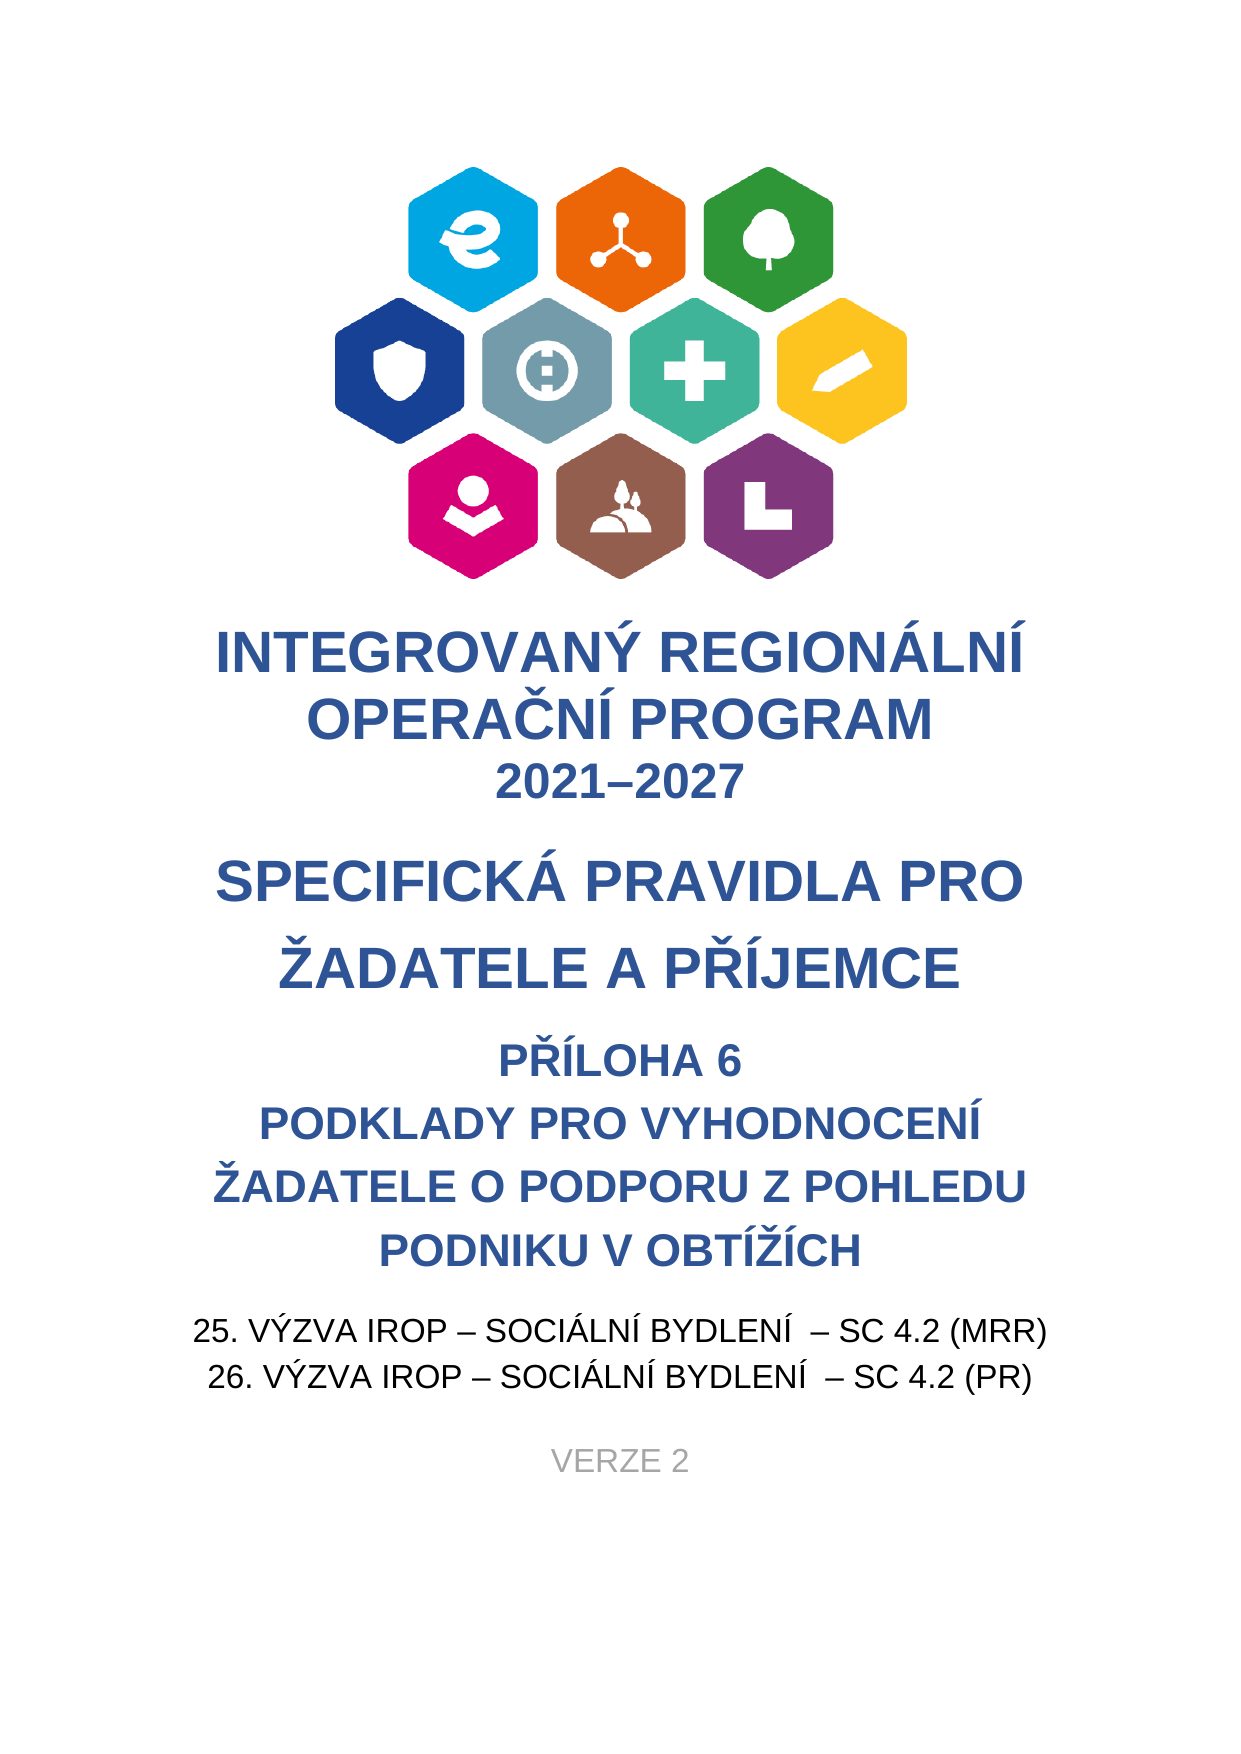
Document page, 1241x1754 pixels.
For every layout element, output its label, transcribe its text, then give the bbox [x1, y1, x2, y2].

text PŘÍLOHA 6 [148, 1033, 1092, 1086]
text PODKLADY PRO VYHODNOCENÍ ŽADATELE O PODPORU Z POHLEDU PODNIKU V OBTÍŽÍCH [148, 1097, 1092, 1276]
text 2021–2027 [148, 751, 1092, 809]
picture [324, 149, 912, 607]
text 26. VÝZVA IROP – SOCIÁLNÍ BYDLENÍ – SC 4.2 (PR) [148, 1357, 1092, 1396]
text SPECIFICKÁ PRAVIDLA PRO ŽADATELE A PŘÍJEMCE [148, 846, 1092, 1001]
text 25. výzva IROP – SOCIÁLNÍ BYDLENÍ – SC 4.2 (MRR) [148, 1311, 1092, 1350]
text verze 2 [148, 1441, 1092, 1479]
